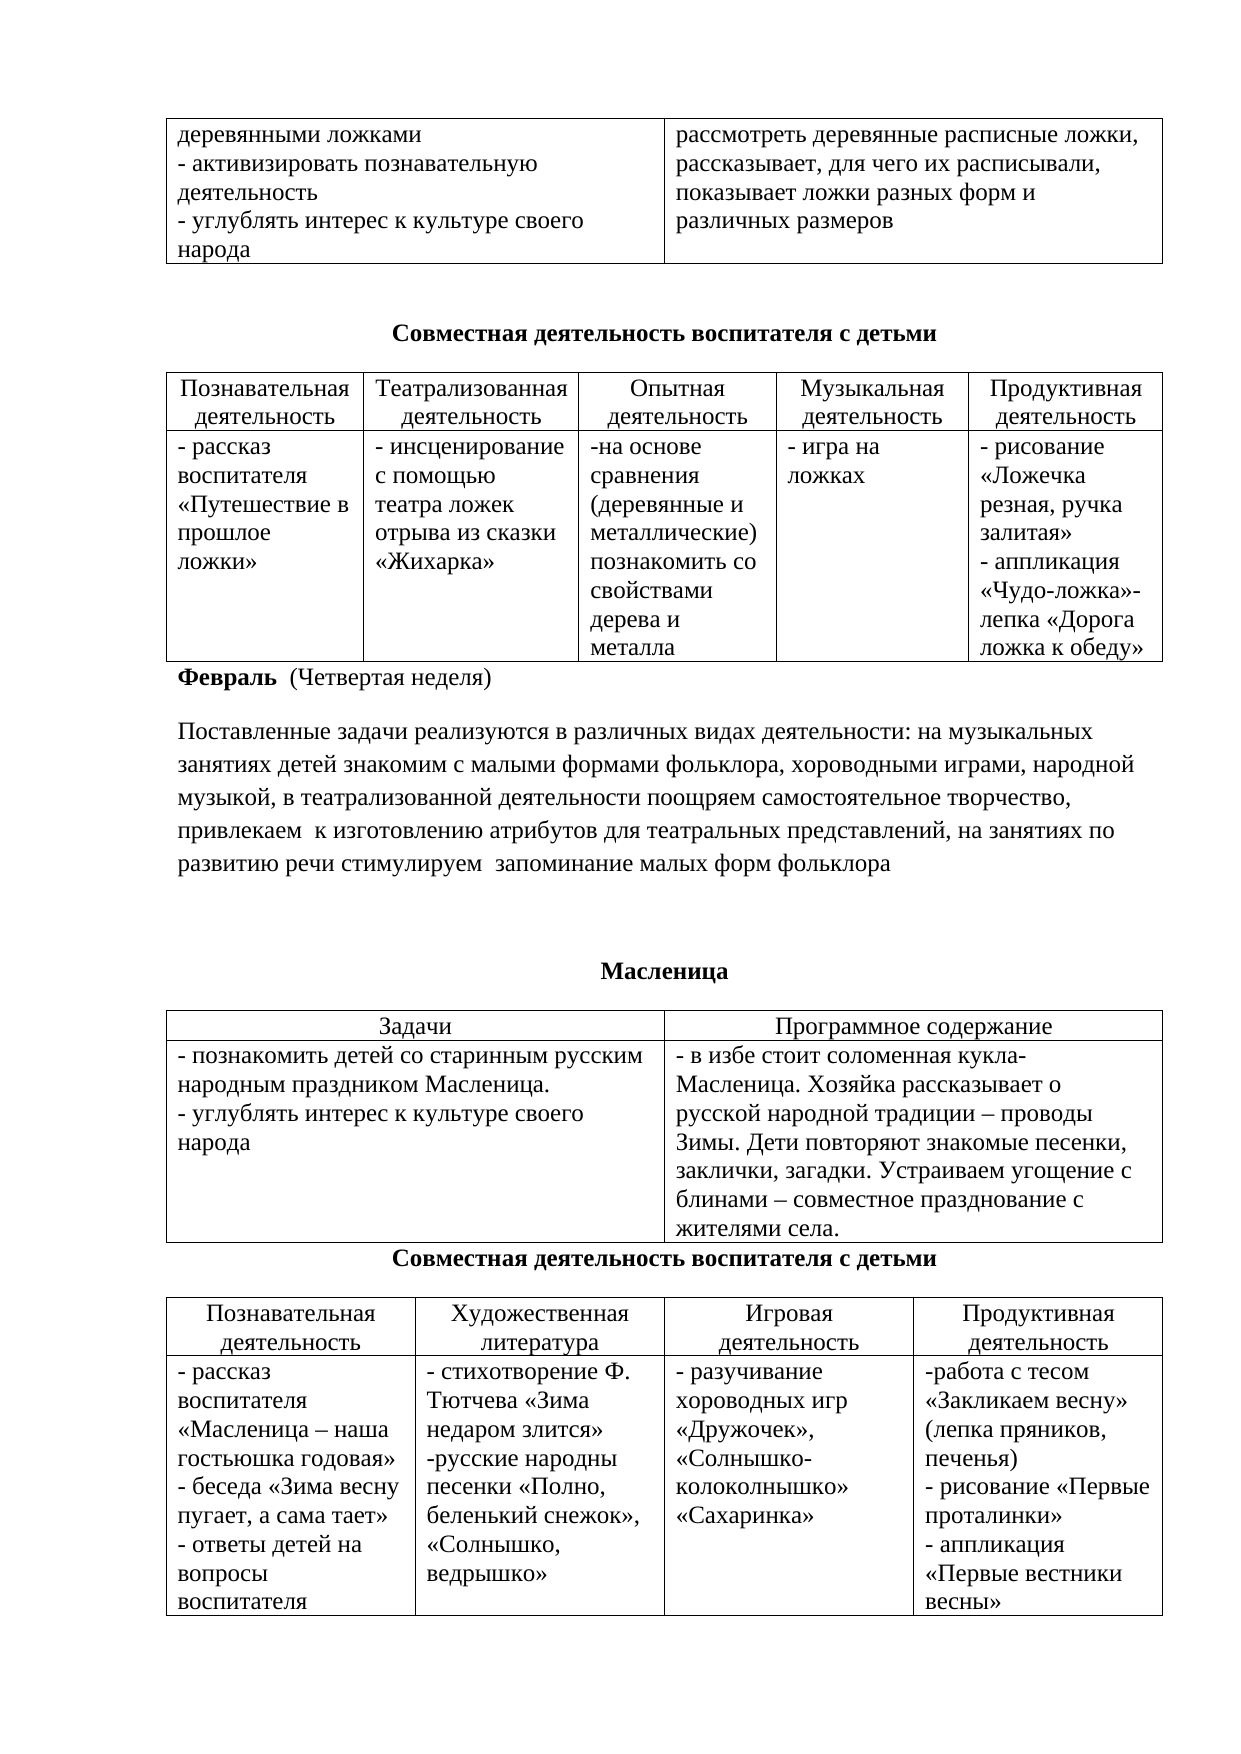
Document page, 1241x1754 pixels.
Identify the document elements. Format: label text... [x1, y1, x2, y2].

table_cell - игра на ложках [777, 431, 968, 661]
table_header Познавательная деятельность [167, 1298, 415, 1355]
text Февраль (Четвертая неделя) [177, 662, 1152, 691]
table_header Познавательная деятельность [167, 373, 363, 430]
table_cell - в избе стоит соломенная кукла- Масленица. Хозяйка рассказывает о русской народной традиции – проводы Зимы. Дети повторяют знакомые песенки, заклички, загадки. Устраиваем угощение с блинами – совместное празднование с жителями села. [665, 1041, 1162, 1242]
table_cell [665, 119, 1162, 263]
text Масленица [177, 956, 1152, 985]
table_header Опытная деятельность [579, 373, 776, 430]
table_cell - рисование «Ложечка резная, ручка залитая» - аппликация «Чудо-ложка»- лепка «Дорога ложка к обеду» [969, 431, 1162, 661]
table_header Задачи [167, 1011, 664, 1039]
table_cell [167, 119, 664, 263]
table_cell - инсценирование с помощью театра ложек отрыва из сказки «Жихарка» [364, 431, 578, 661]
text Поставленные задачи реализуются в различных видах деятельности: на музыкальных занятиях детей знакомим с малыми формами фольклора, хороводными играми, народной музыкой, в театрализованной деятельности поощряем самостоятельное творчество, привлекаем к изготовлению атрибутов для театральных представлений, на занятиях по развитию речи стимулируем запоминание малых форм фольклора [177, 716, 1152, 877]
table_cell - познакомить детей со старинным русским народным праздником Масленица. - углублять интерес к культуре своего народа [167, 1041, 664, 1242]
text Совместная деятельность воспитателя с детьми [177, 1243, 1152, 1272]
table_header Продуктивная деятельность [969, 373, 1162, 430]
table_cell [416, 1356, 664, 1615]
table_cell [914, 1356, 1162, 1615]
table_cell -на основе сравнения (деревянные и металлические) познакомить со свойствами дерева и металла [579, 431, 776, 661]
table_header Музыкальная деятельность [777, 373, 968, 430]
table_header Продуктивная деятельность [914, 1298, 1162, 1355]
table_cell - рассказ воспитателя «Путешествие в прошлое ложки» [167, 431, 363, 661]
table_header Игровая деятельность [665, 1298, 913, 1355]
table_header Театрализованная деятельность [364, 373, 578, 430]
text Совместная деятельность воспитателя с детьми [177, 318, 1152, 347]
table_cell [167, 1356, 415, 1615]
table_header Программное содержание [665, 1011, 1162, 1039]
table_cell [665, 1356, 913, 1615]
table_header Художественная литература [416, 1298, 664, 1355]
